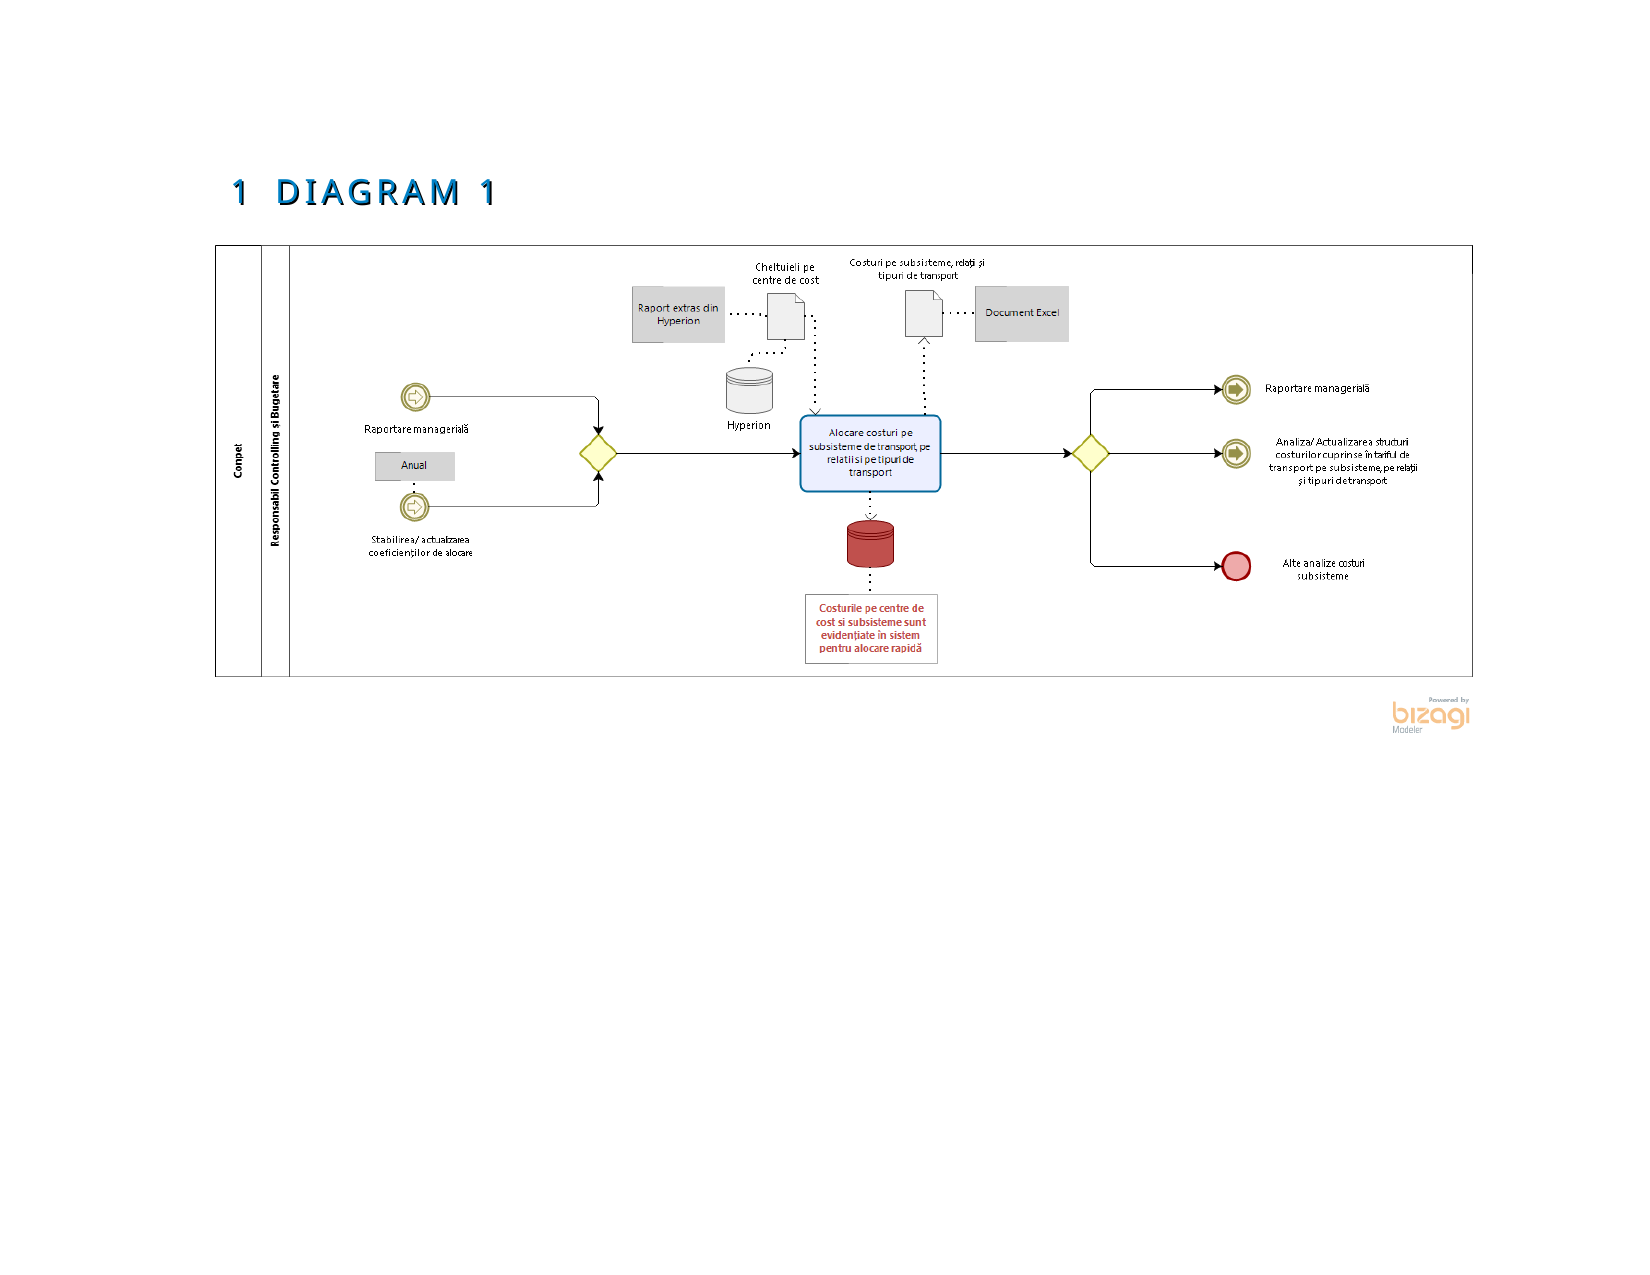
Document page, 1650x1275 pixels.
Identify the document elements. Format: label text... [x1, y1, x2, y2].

subtitle Diagram 1 [230, 168, 1473, 214]
picture [196, 226, 1490, 762]
